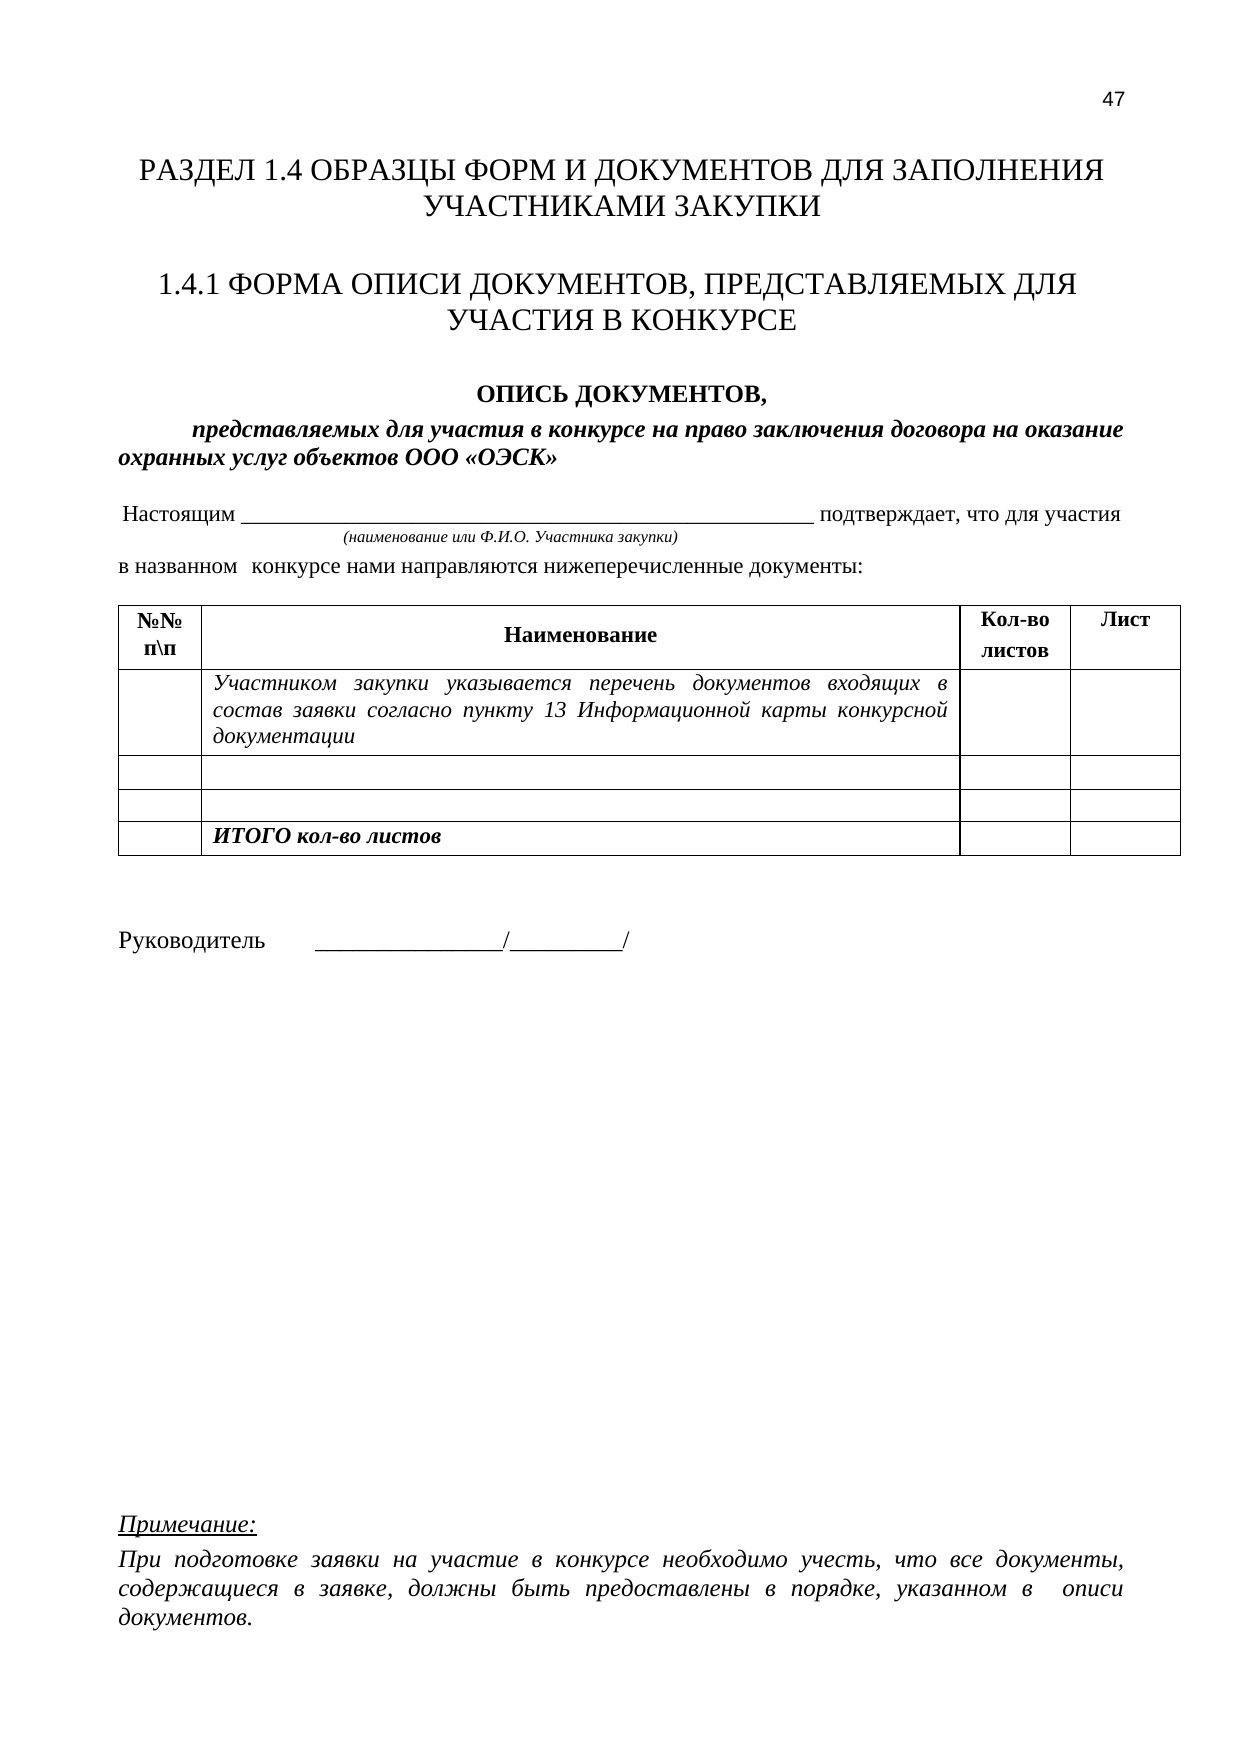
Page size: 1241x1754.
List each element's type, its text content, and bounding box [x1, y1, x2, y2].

text ОПИСЬ ДОКУМЕНТОВ, [118, 379, 1125, 407]
table_cell [961, 822, 1070, 854]
text в названном конкурсе нами направляются нижеперечисленные документы: [118, 552, 1131, 578]
table_cell [119, 670, 201, 755]
text (наименование или Ф.И.О. Участника закупки) [118, 526, 1125, 546]
table_header Кол-во листов [961, 606, 1070, 668]
table_header Лист [1071, 606, 1180, 668]
text Руководитель _______________/_________/ [118, 926, 1125, 954]
subtitle РАЗДЕЛ 1.4 ОБРАЗЦЫ ФОРМ И ДОКУМЕНТОВ ДЛЯ ЗАПОЛНЕНИЯ УЧАСТНИКАМИ ЗАКУПКИ [118, 152, 1125, 223]
table_cell [119, 790, 201, 821]
table_cell Участником закупки указывается перечень документов входящих в состав заявки согласно пункту 13 Информационной карты конкурсной документации [202, 670, 959, 755]
table_cell [1071, 822, 1180, 854]
table_cell [202, 790, 959, 821]
text При подготовке заявки на участие в конкурсе необходимо учесть, что все документы, содержащиеся в заявке, должны быть предоставлены в порядке, указанном в описи документов. [118, 1544, 1125, 1630]
table_cell [961, 756, 1070, 788]
table_cell [202, 756, 959, 788]
table_cell ИТОГО кол-во листов [202, 822, 959, 854]
subtitle 1.4.1 ФОРМА ОПИСИ ДОКУМЕНТОВ, ПРЕДСТАВЛЯЕМЫХ ДЛЯ УЧАСТИЯ В КОНКУРСЕ [118, 230, 1125, 337]
table_cell [119, 822, 201, 854]
table_cell [119, 756, 201, 788]
table_header Наименование [202, 606, 959, 668]
table_cell [1071, 756, 1180, 788]
table_cell [1071, 670, 1180, 755]
text Настоящим __________________________________________________ подтверждает, что для участия [118, 500, 1125, 526]
table_cell [1071, 790, 1180, 821]
text Примечание: [118, 1509, 1125, 1538]
table_header №№ п\п [119, 606, 201, 668]
table_cell [961, 790, 1070, 821]
table_cell [961, 670, 1070, 755]
text представляемых для участия в конкурсе на право заключения договора на оказание охранных услуг объектов ООО «ОЭСК» [118, 414, 1125, 471]
